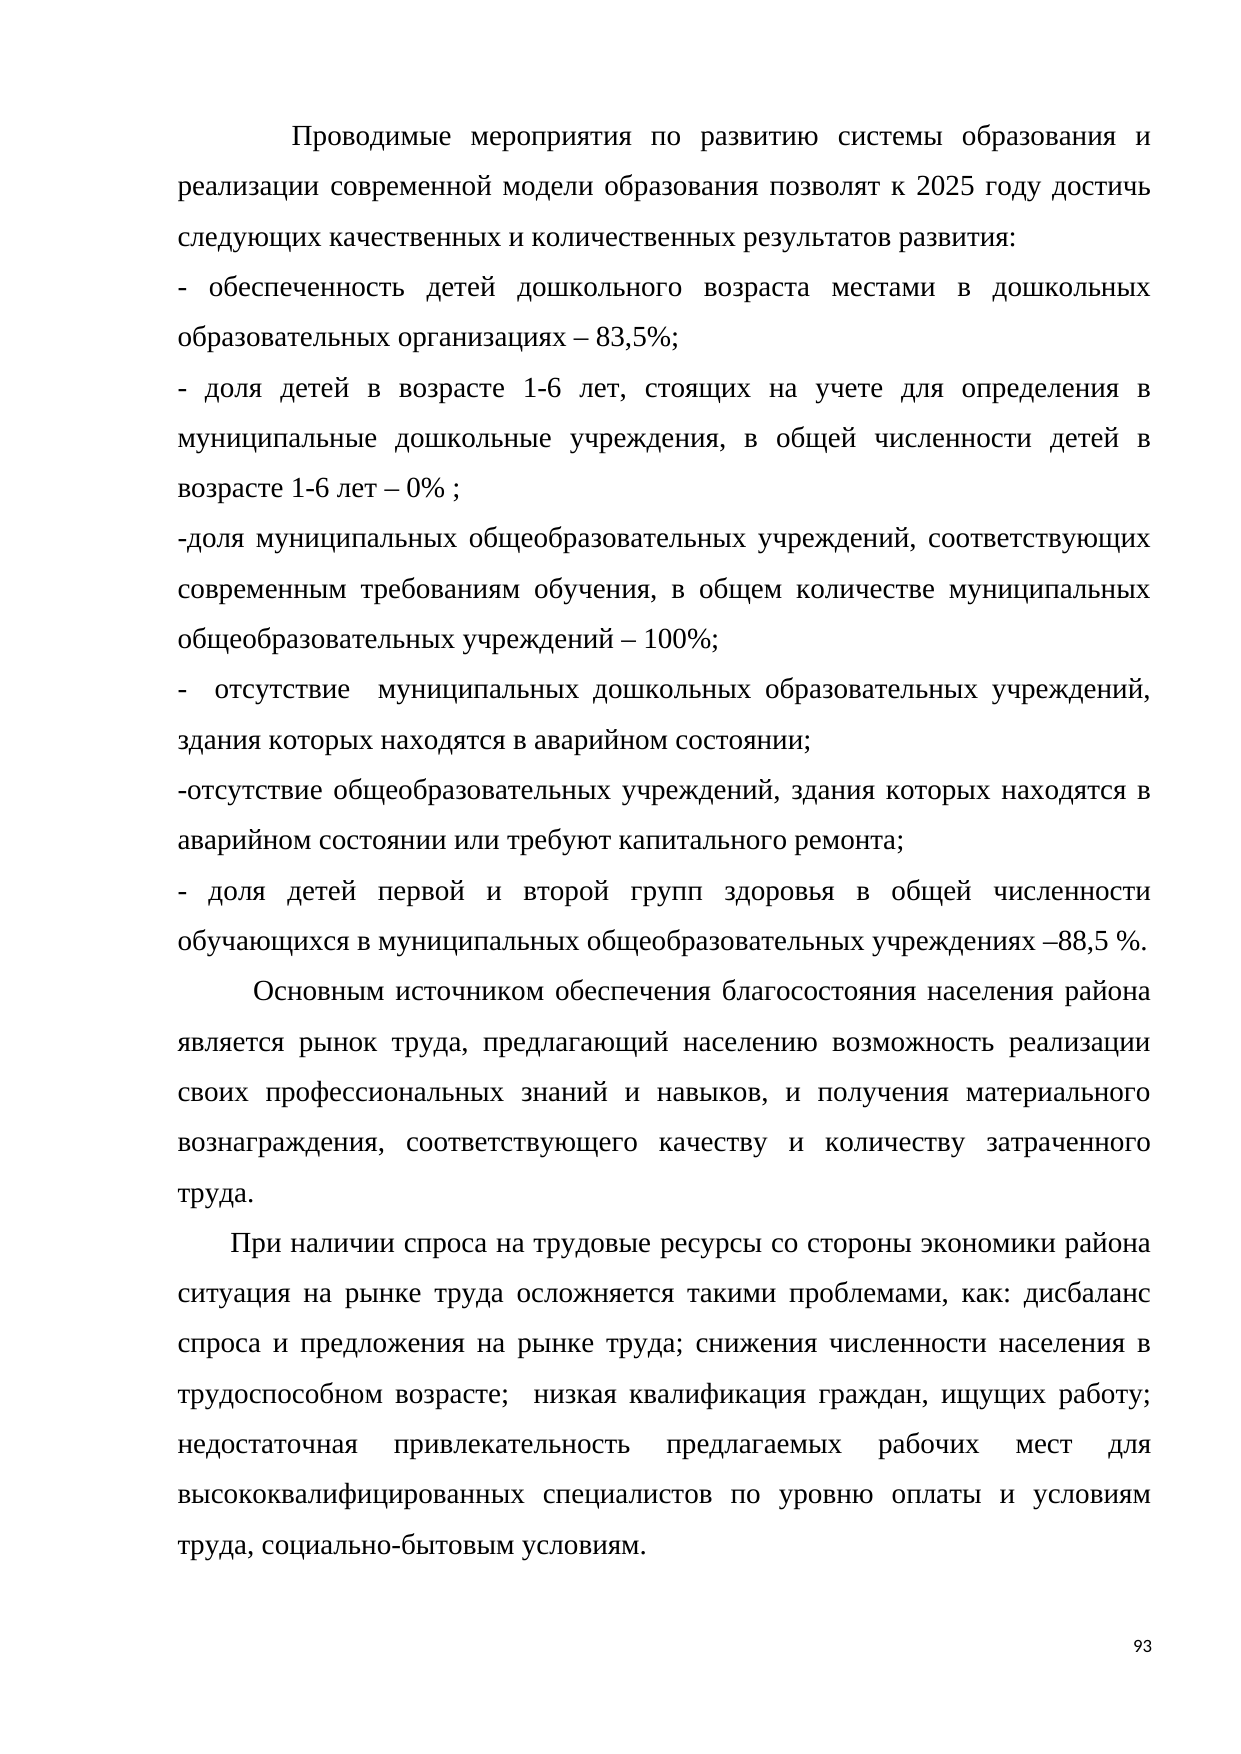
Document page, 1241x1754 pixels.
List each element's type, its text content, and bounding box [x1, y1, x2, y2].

text Основным источником обеспечения благосостояния населения района является рынок труда, предлагающий населению возможность реализации своих профессиональных знаний и навыков, и получения материального вознаграждения, соответствующего качеству и количеству затраченного труда. [177, 973, 1152, 1208]
text - обеспеченность детей дошкольного возраста местами в дошкольных образовательных организациях – 83,5%; [177, 269, 1152, 353]
text -отсутствие общеобразовательных учреждений, здания которых находятся в аварийном состоянии или требуют капитального ремонта; [177, 772, 1152, 856]
text -доля муниципальных общеобразовательных учреждений, соответствующих современным требованиям обучения, в общем количестве муниципальных общеобразовательных учреждений – 100%; [177, 521, 1152, 655]
text - отсутствие муниципальных дошкольных образовательных учреждений, здания которых находятся в аварийном состоянии; [177, 672, 1152, 755]
text При наличии спроса на трудовые ресурсы со стороны экономики района ситуация на рынке труда осложняется такими проблемами, как: дисбаланс спроса и предложения на рынке труда; снижения численности населения в трудоспособном возрасте; низкая квалификация граждан, ищущих работу; недостаточная привлекательность предлагаемых рабочих мест для высококвалифицированных специалистов по уровню оплаты и условиям труда, социально-бытовым условиям. [177, 1225, 1152, 1560]
text - доля детей в возрасте 1-6 лет, стоящих на учете для определения в муниципальные дошкольные учреждения, в общей численности детей в возрасте 1-6 лет – 0% ; [177, 370, 1152, 504]
text - доля детей первой и второй групп здоровья в общей численности обучающихся в муниципальных общеобразовательных учреждениях –88,5 %. [177, 873, 1152, 957]
text Проводимые мероприятия по развитию системы образования и реализации современной модели образования позволят к 2025 году достичь следующих качественных и количественных результатов развития: [177, 118, 1152, 252]
